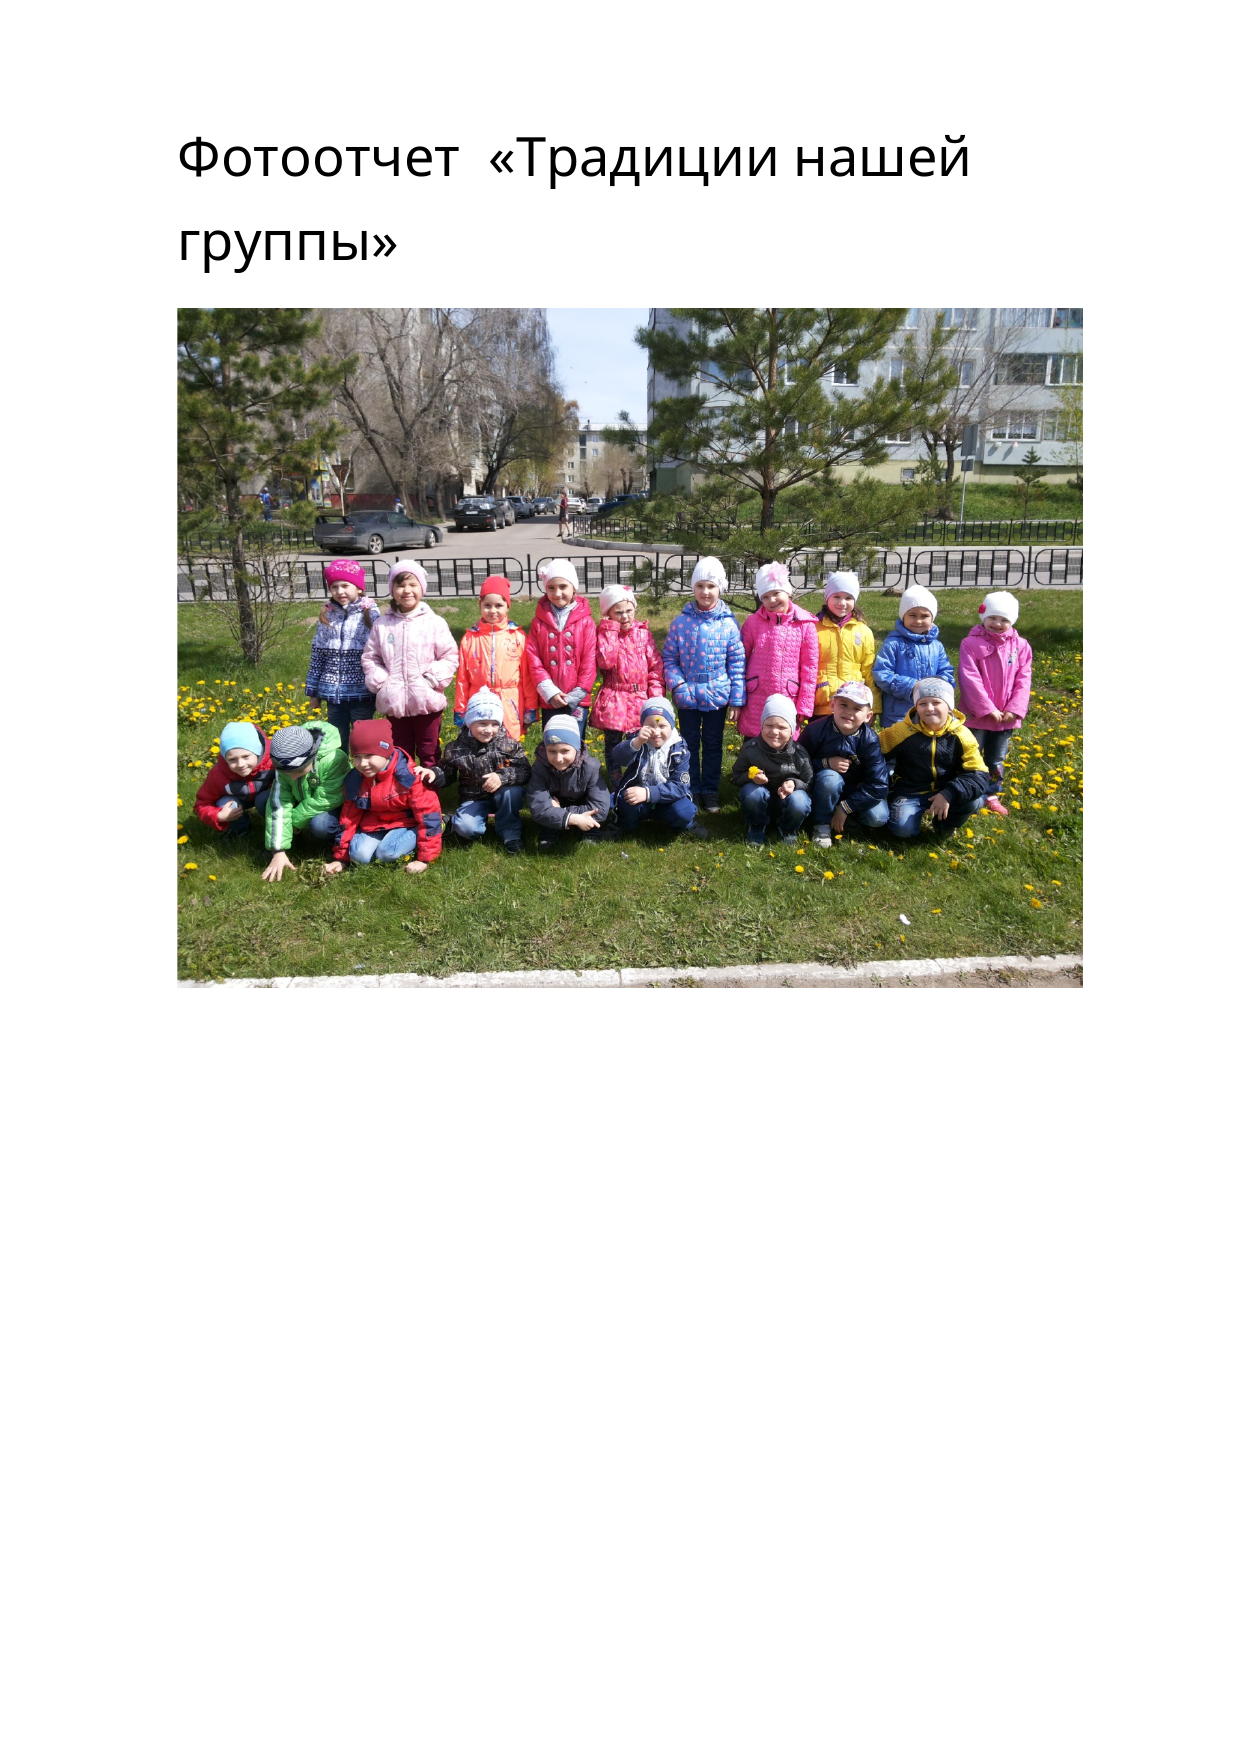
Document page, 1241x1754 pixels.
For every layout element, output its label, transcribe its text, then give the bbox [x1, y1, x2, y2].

text Фотоотчет «Традиции нашей группы» [177, 118, 1152, 277]
picture [177, 308, 1083, 988]
